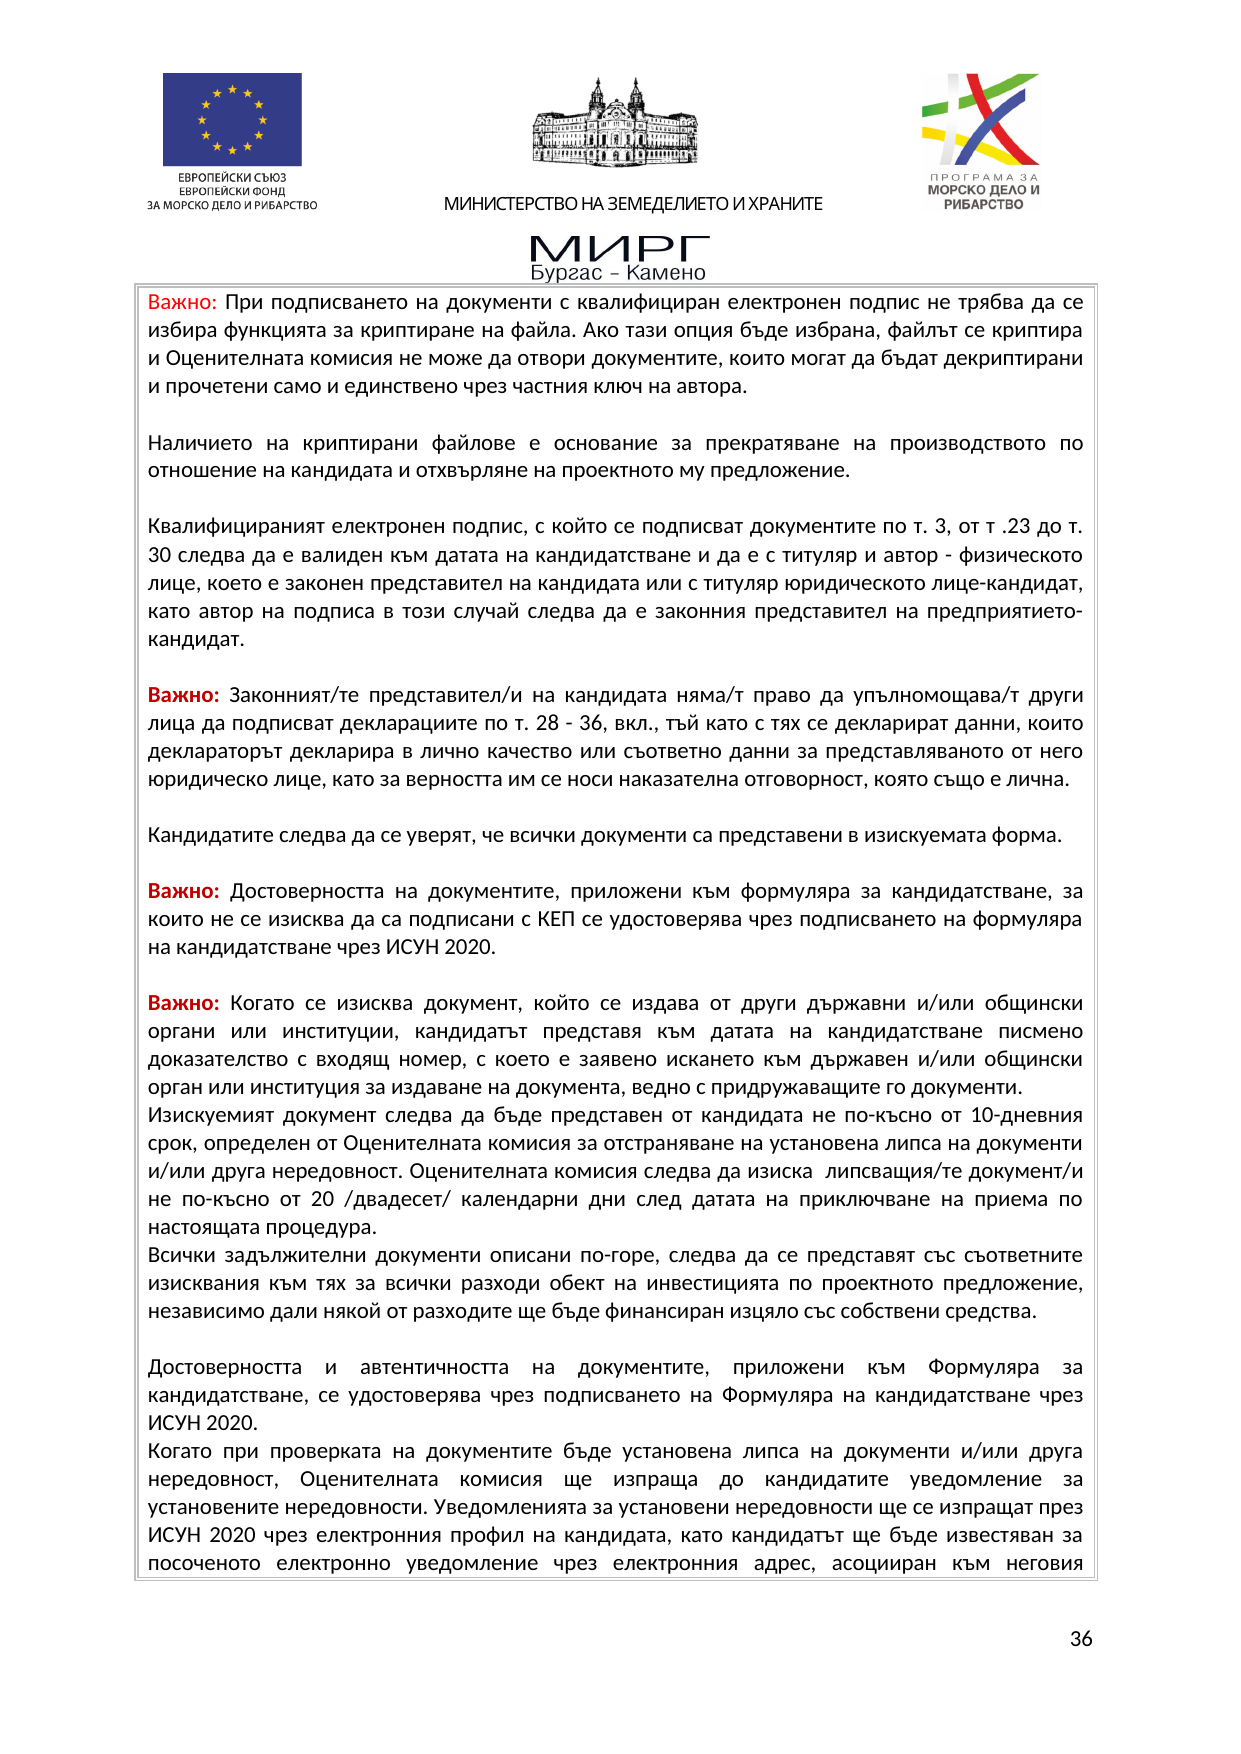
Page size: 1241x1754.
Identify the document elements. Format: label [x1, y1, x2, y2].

table_header [139, 288, 1094, 1576]
